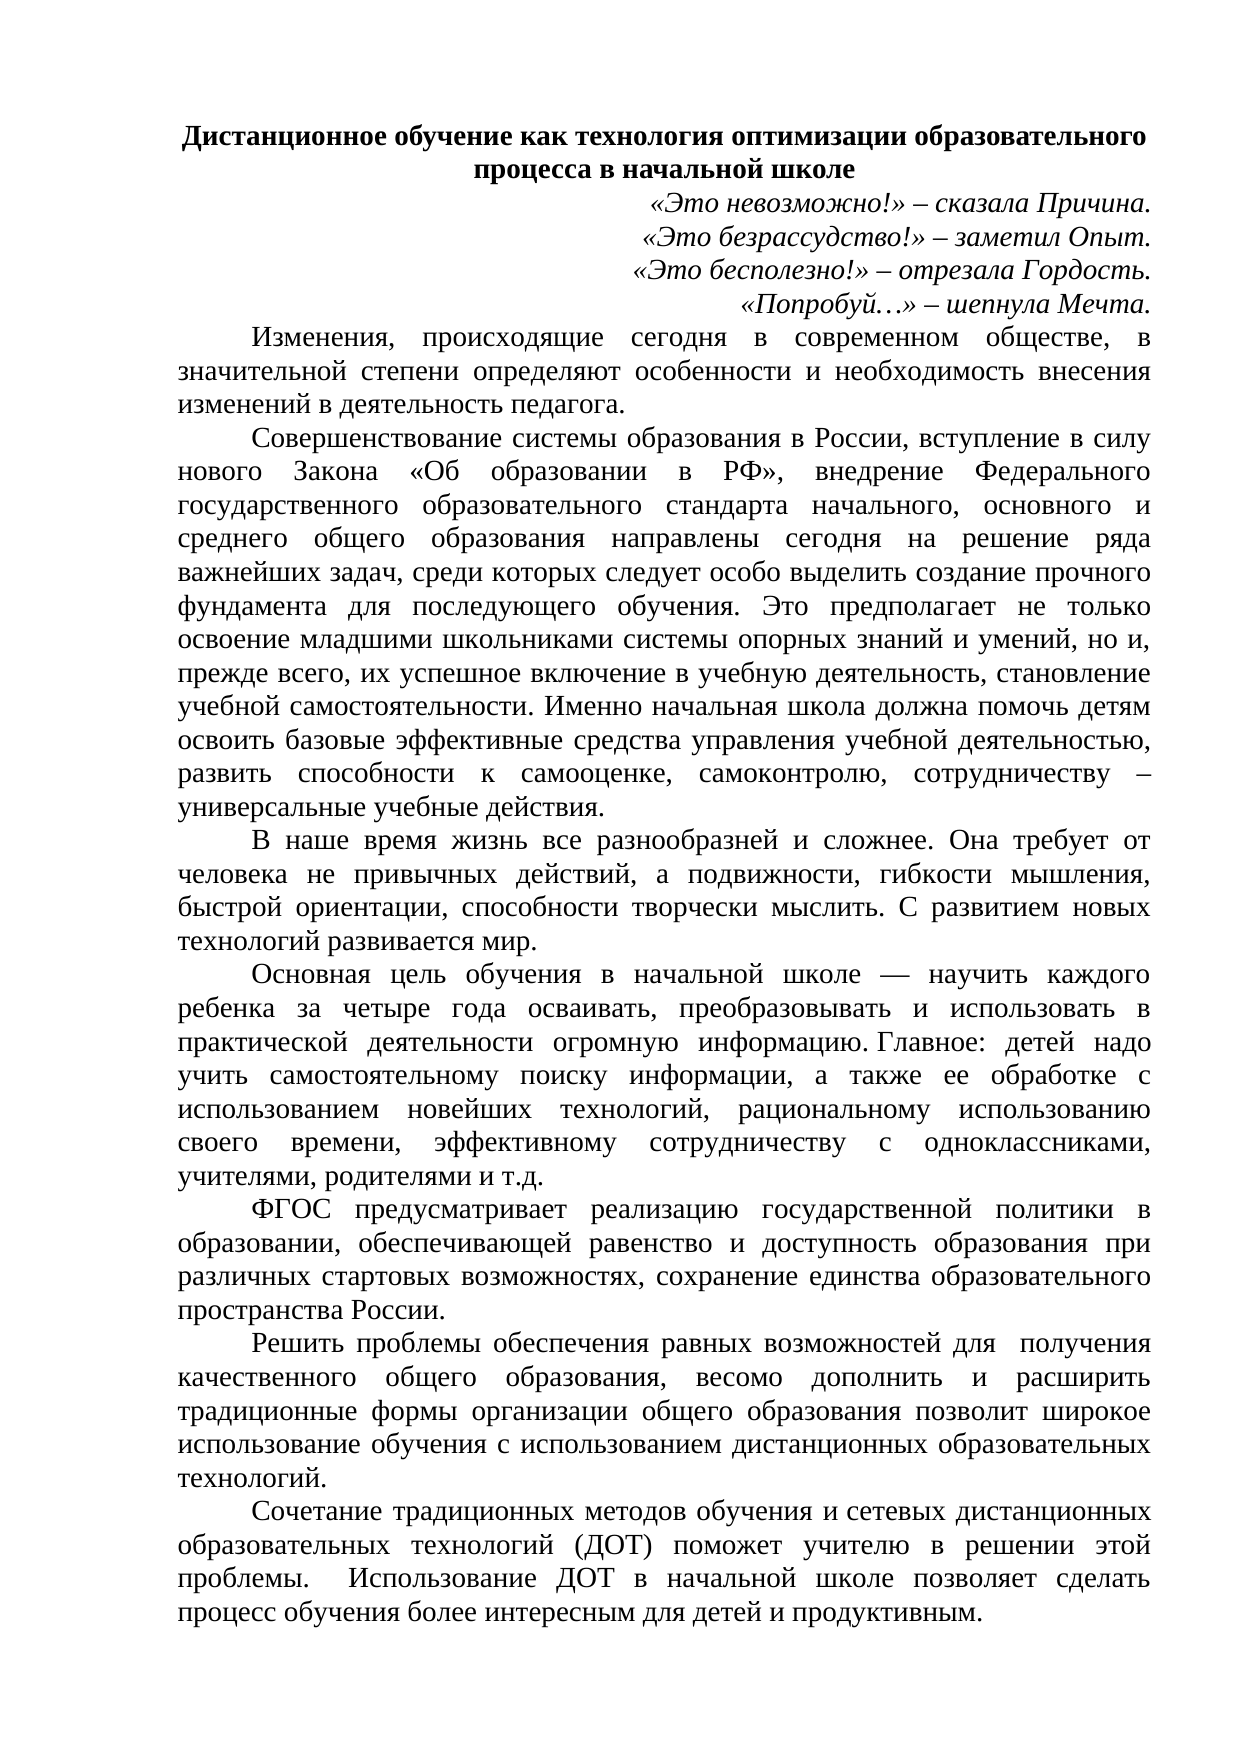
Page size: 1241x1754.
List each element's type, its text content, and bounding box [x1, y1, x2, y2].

text «Попробуй…» – шепнула Мечта. [177, 286, 1152, 319]
text Дистанционное обучение как технология оптимизации образовательного процесса в начальной школе [177, 118, 1152, 185]
text Совершенствование системы образования в России, вступление в силу нового Закона «Об образовании в РФ», внедрение Федерального государственного образовательного стандарта начального, основного и среднего общего образования направлены сегодня на решение ряда важнейших задач, среди которых следует особо выделить создание прочного фундамента для последующего обучения. Это предполагает не только освоение младшими школьниками системы опорных знаний и умений, но и, прежде всего, их успешное включение в учебную деятельность, становление учебной самостоятельности. Именно начальная школа должна помочь детям освоить базовые эффективные средства управления учебной деятельностью, развить способности к самооценке, самоконтролю, сотрудничеству – универсальные учебные действия. [177, 420, 1152, 822]
text Сочетание традиционных методов обучения и сетевых дистанционных образовательных технологий (ДОТ) поможет учителю в решении этой проблемы. Использование ДОТ в начальной школе позволяет сделать процесс обучения более интересным для детей и продуктивным. [177, 1493, 1152, 1627]
text «Это бесполезно!» – отрезала Гордость. [177, 252, 1152, 286]
text ФГОС предусматривает реализацию государственной политики в образовании, обеспечивающей равенство и доступность образования при различных стартовых возможностях, сохранение единства образовательного пространства России. [177, 1191, 1152, 1326]
text «Это невозможно!» – сказала Причина. [177, 185, 1152, 219]
text Изменения, происходящие сегодня в современном обществе, в значительной степени определяют особенности и необходимость внесения изменений в деятельность педагога. [177, 319, 1152, 420]
text Основная цель обучения в начальной школе — научить каждого ребенка за четыре года осваивать, преобразовывать и использовать в практической деятельности огромную информацию. Главное: детей надо учить самостоятельному поиску информации, а также ее обработке с использованием новейших технологий, рациональному использованию своего времени, эффективному сотрудничеству с одноклассниками, учителями, родителями и т.д. [177, 957, 1152, 1191]
text В наше время жизнь все разнообразней и сложнее. Она требует от человека не привычных действий, а подвижности, гибкости мышления, быстрой ориентации, способности творчески мыслить. С развитием новых технологий развивается мир. [177, 822, 1152, 957]
text Решить проблемы обеспечения равных возможностей для получения качественного общего образования, весомо дополнить и расширить традиционные формы организации общего образования позволит широкое использование обучения с использованием дистанционных образовательных технологий. [177, 1326, 1152, 1493]
text «Это безрассудство!» – заметил Опыт. [177, 219, 1152, 252]
